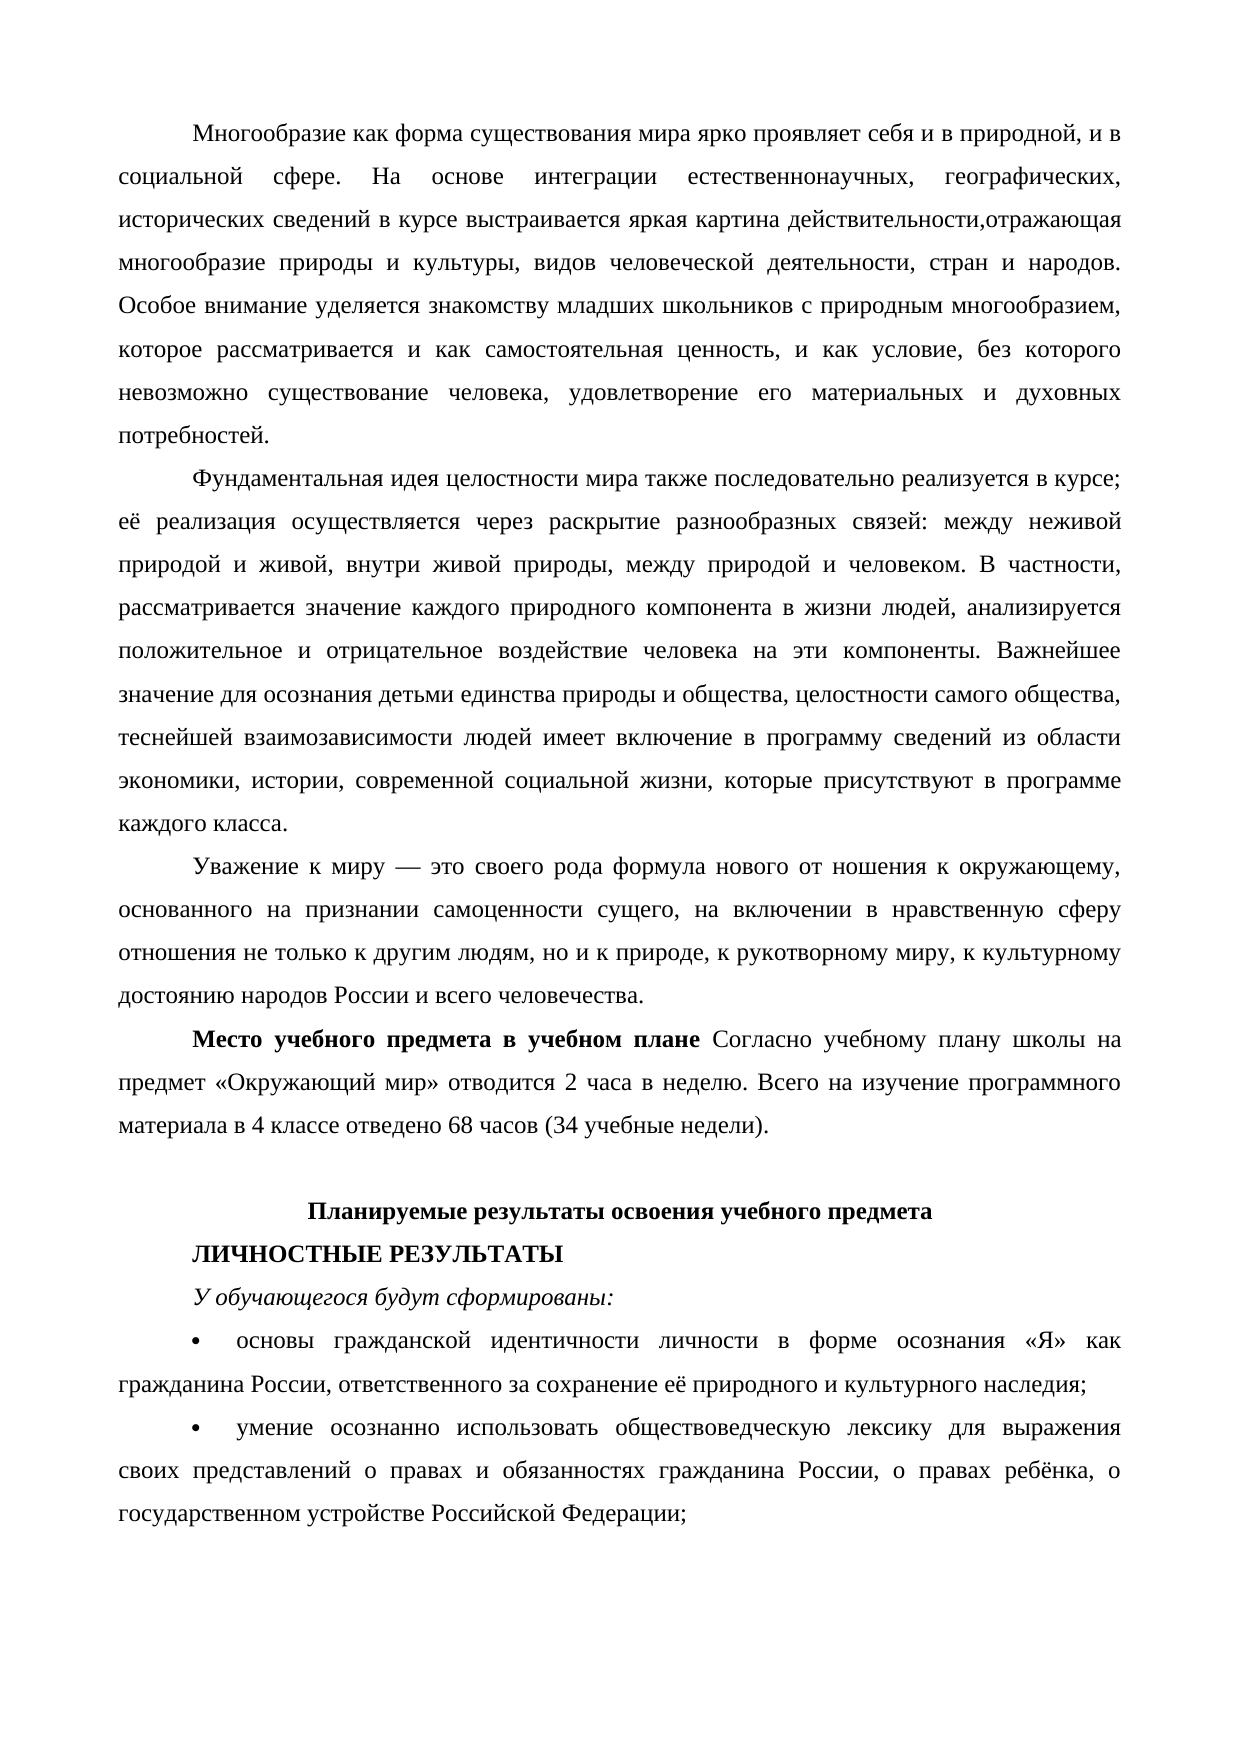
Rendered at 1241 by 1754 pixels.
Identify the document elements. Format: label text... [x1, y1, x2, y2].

text У обучающегося будут сформированы: [118, 1282, 1122, 1311]
text ЛИЧНОСТНЫЕ РЕЗУЛЬТАТЫ [118, 1239, 1122, 1268]
list основы гражданской идентичности личности в форме осознания «Я» как гражданина России, ответственного за сохранение её природного и культурного наследия; [118, 1326, 1122, 1397]
text Многообразие как форма существования мира ярко проявляет себя и в природной, и в социальной сфере. На основе интеграции естественнонаучных, географических, исторических сведений в курсе выстраивается яркая картина действительности,отражающая многообразие природы и культуры, видов человеческой деятельности, стран и народов. Особое внимание уделяется знакомству младших школьников с природным многообразием, которое рассматривается и как самостоятельная ценность, и как условие, без которого невозможно существование человека, удовлетворение его материальных и духовных потребностей. [118, 118, 1122, 449]
text Уважение к миру — это своего рода формула нового от ношения к окружающему, основанного на признании самоценности сущего, на включении в нравственную сферу отношения не только к другим людям, но и к природе, к рукотворному миру, к культурному достоянию народов России и всего человечества. [118, 851, 1122, 1009]
text Фундаментальная идея целостности мира также последовательно реализуется в курсе; её реализация осуществляется через раскрытие разнообразных связей: между неживой природой и живой, внутри живой природы, между природой и человеком. В частности, рассматривается значение каждого природного компонента в жизни людей, анализируется положительное и отрицательное воздействие человека на эти компоненты. Важнейшее значение для осознания детьми единства природы и общества, целостности самого общества, теснейшей взаимозависимости людей имеет включение в программу сведений из области экономики, истории, современной социальной жизни, которые присутствуют в программе каждого класса. [118, 463, 1122, 837]
text Планируемые результаты освоения учебного предмета [118, 1196, 1122, 1225]
list умение осознанно использовать обществоведческую лексику для выражения своих представлений о правах и обязанностях гражданина России, о правах ребёнка, о государственном устройстве Российской Федерации; [118, 1412, 1122, 1527]
text Место учебного предмета в учебном плане Согласно учебному плану школы на предмет «Окружающий мир» отводится 2 часа в неделю. Всего на изучение программного материала в 4 классе отведено 68 часов (34 учебные недели). [118, 1024, 1122, 1139]
